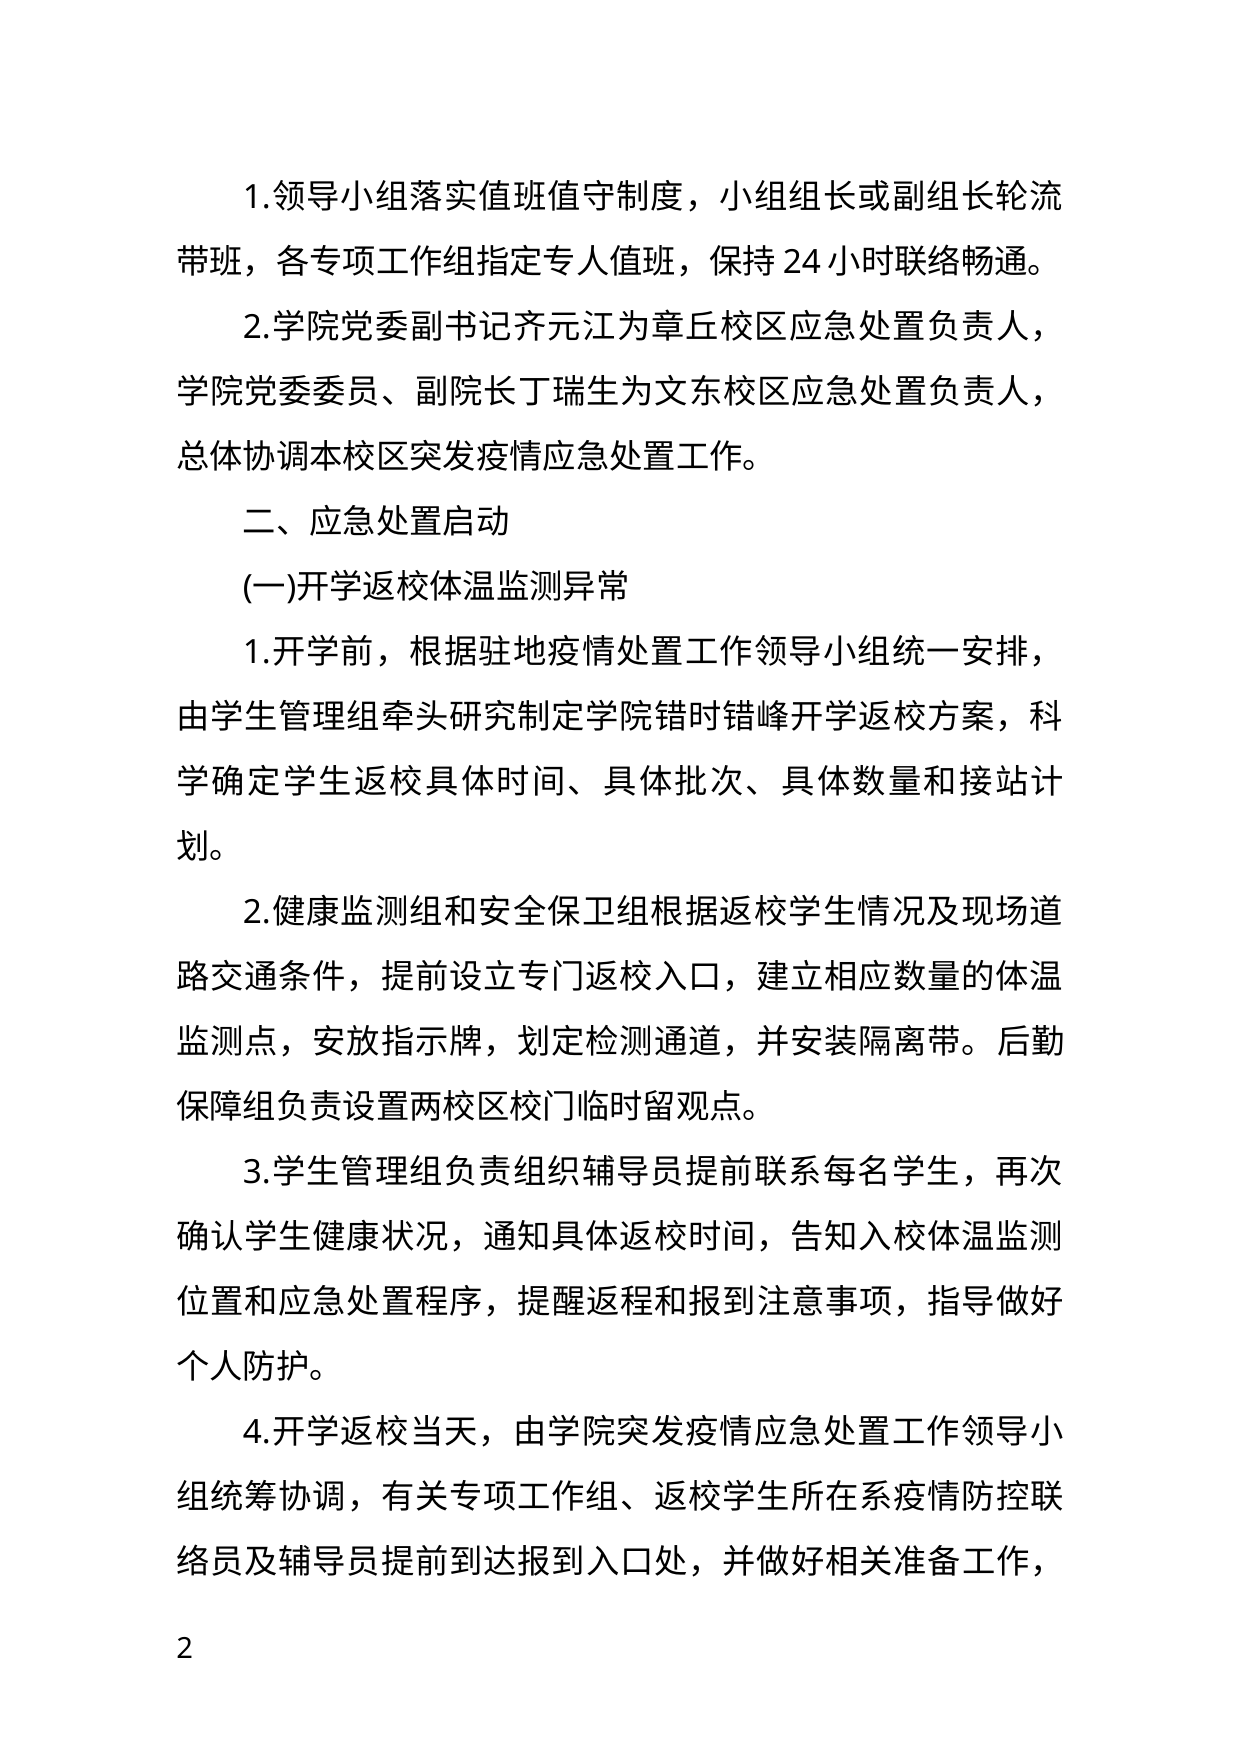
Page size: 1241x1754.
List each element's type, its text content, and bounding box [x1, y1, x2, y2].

list (一)开学返校体温监测异常 [176, 552, 1064, 617]
text 1.开学前，根据驻地疫情处置工作领导小组统一安排，由学生管理组牵头研究制定学院错时错峰开学返校方案，科学确定学生返校具体时间、具体批次、具体数量和接站计划。 [176, 617, 1064, 877]
text 3.学生管理组负责组织辅导员提前联系每名学生，再次确认学生健康状况，通知具体返校时间，告知入校体温监测位置和应急处置程序，提醒返程和报到注意事项，指导做好个人防护。 [176, 1137, 1064, 1397]
text 1.领导小组落实值班值守制度，小组组长或副组长轮流带班，各专项工作组指定专人值班，保持24小时联络畅通。 [176, 162, 1064, 292]
list 二、应急处置启动 [176, 487, 1064, 552]
text 2.健康监测组和安全保卫组根据返校学生情况及现场道路交通条件，提前设立专门返校入口，建立相应数量的体温监测点，安放指示牌，划定检测通道，并安装隔离带。后勤保障组负责设置两校区校门临时留观点。 [176, 877, 1064, 1137]
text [176, 1397, 1064, 1592]
text 2.学院党委副书记齐元江为章丘校区应急处置负责人，学院党委委员、副院长丁瑞生为文东校区应急处置负责人，总体协调本校区突发疫情应急处置工作。 [176, 292, 1064, 487]
